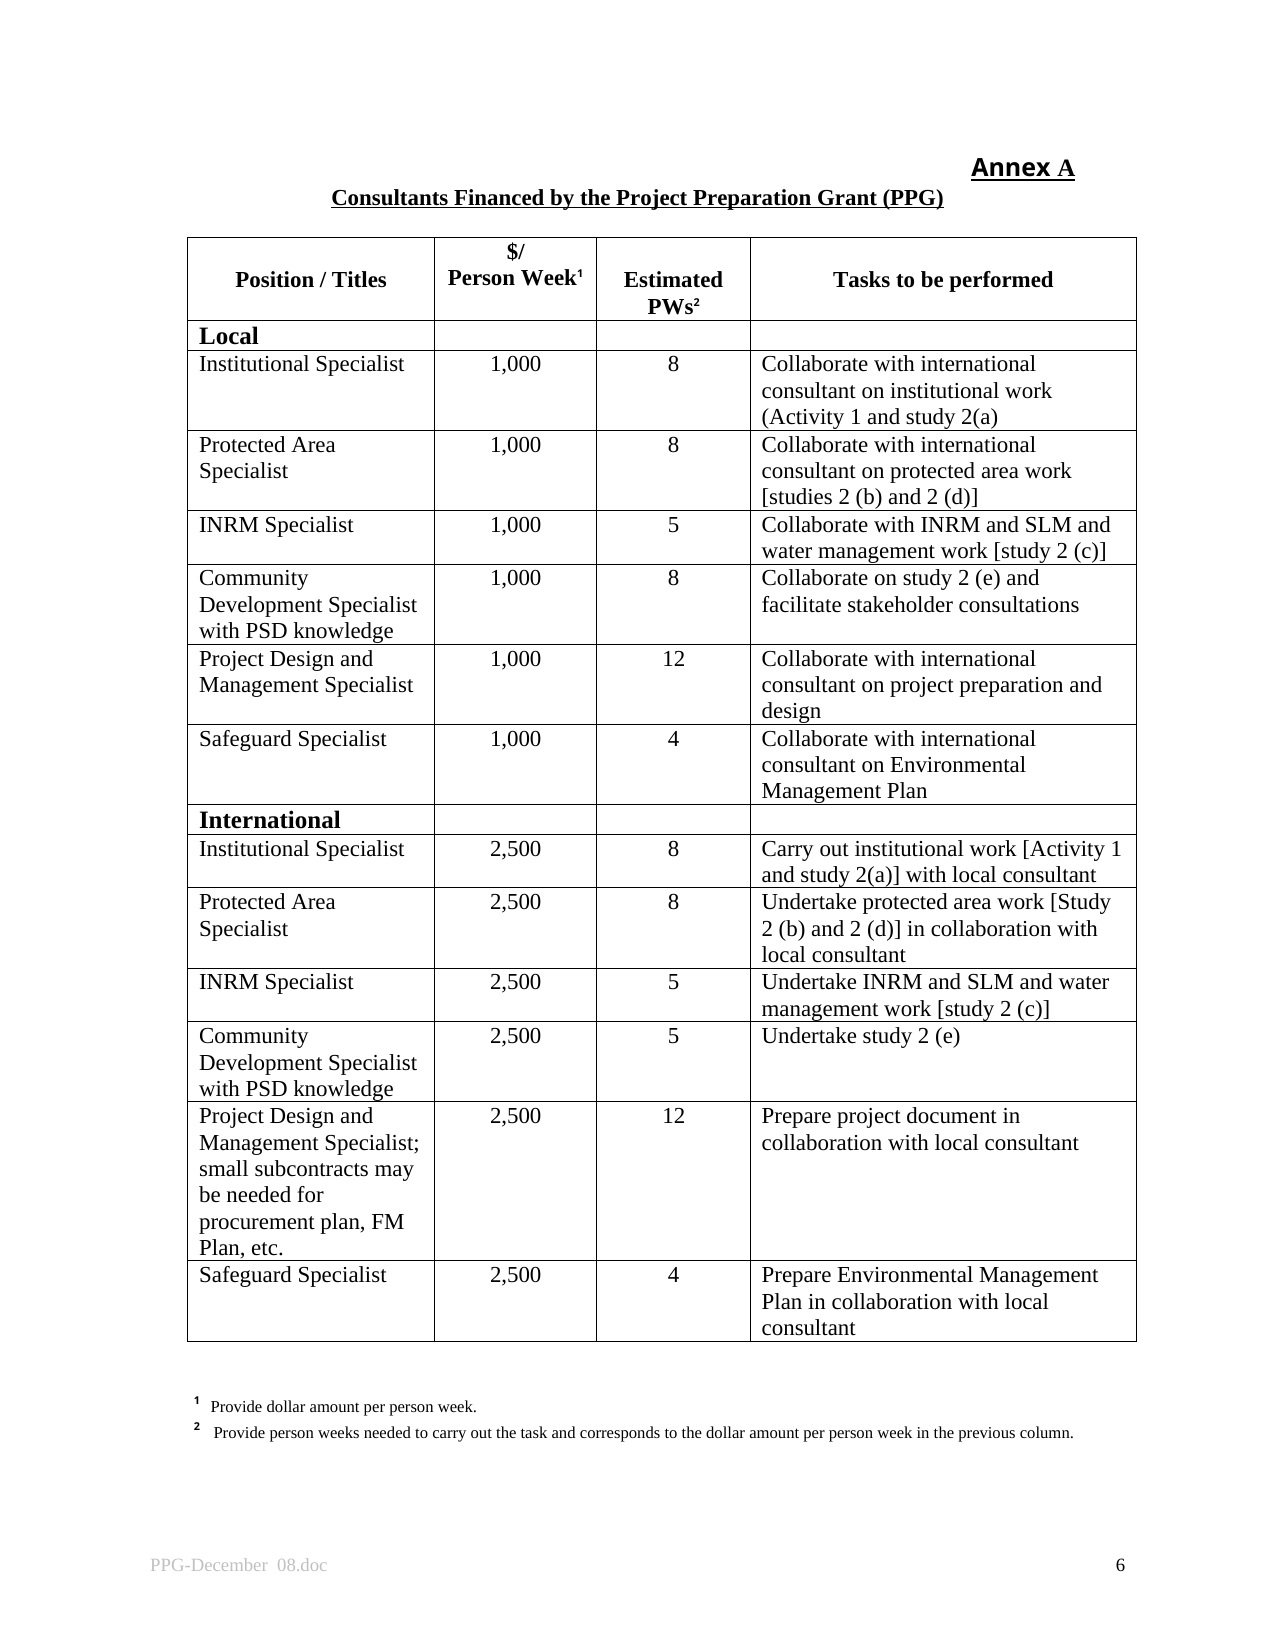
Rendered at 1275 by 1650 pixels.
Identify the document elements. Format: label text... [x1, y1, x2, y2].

table_cell [597, 321, 750, 349]
table_cell Community Development Specialist with PSD knowledge [188, 1022, 434, 1101]
text Consultants Financed by the Project Preparation Grant (PPG) [150, 184, 1125, 210]
table_cell 2,500 [435, 1022, 596, 1101]
table_cell 1,000 [435, 431, 596, 510]
table_cell Prepare project document in collaboration with local consultant [751, 1102, 1136, 1260]
table_cell 1,000 [435, 351, 596, 429]
table_header Position / Titles [188, 238, 434, 320]
table_cell Institutional Specialist [188, 835, 434, 887]
table_cell Carry out institutional work [Activity 1 and study 2(a)] with local consultant [751, 835, 1136, 887]
table_cell Institutional Specialist [188, 351, 434, 429]
table_cell Safeguard Specialist [188, 1261, 434, 1341]
text 1 Provide dollar amount per person week. [194, 1393, 1125, 1418]
table_cell 2,500 [435, 835, 596, 887]
table_cell Prepare Environmental Management Plan in collaboration with local consultant [751, 1261, 1136, 1341]
table_cell 8 [597, 565, 750, 643]
table_cell International [188, 805, 434, 833]
table_cell Collaborate with international consultant on protected area work [studies 2 (b) and 2 (d)] [751, 431, 1136, 510]
table_cell INRM Specialist [188, 511, 434, 563]
table_cell 8 [597, 888, 750, 967]
table_cell Collaborate on study 2 (e) and facilitate stakeholder consultations [751, 565, 1136, 643]
table_cell 2,500 [435, 969, 596, 1021]
table_cell Collaborate with international consultant on project preparation and design [751, 645, 1136, 724]
table_cell INRM Specialist [188, 969, 434, 1021]
table_cell Local [188, 321, 434, 349]
table_cell 2,500 [435, 888, 596, 967]
table_cell Protected Area Specialist [188, 888, 434, 967]
table_header $/ Person Week1 [435, 238, 596, 320]
table_cell Safeguard Specialist [188, 725, 434, 804]
table_cell Community Development Specialist with PSD knowledge [188, 565, 434, 643]
text Annex A [150, 150, 1075, 184]
table_cell Collaborate with international consultant on Environmental Management Plan [751, 725, 1136, 804]
table_cell 1,000 [435, 645, 596, 724]
table_cell 12 [597, 645, 750, 724]
table_cell Collaborate with INRM and SLM and water management work [study 2 (c)] [751, 511, 1136, 563]
table_cell Collaborate with international consultant on institutional work (Activity 1 and study 2(a) [751, 351, 1136, 429]
table_cell Undertake INRM and SLM and water management work [study 2 (c)] [751, 969, 1136, 1021]
table_cell 12 [597, 1102, 750, 1260]
table_cell 2,500 [435, 1102, 596, 1260]
table_cell Undertake protected area work [Study 2 (b) and 2 (d)] in collaboration with local consultant [751, 888, 1136, 967]
table_cell 2,500 [435, 1261, 596, 1341]
table_cell 5 [597, 1022, 750, 1101]
table_cell 8 [597, 351, 750, 429]
table_cell Project Design and Management Specialist; small subcontracts may be needed for procurement plan, FM Plan, etc. [188, 1102, 434, 1260]
table_cell 1,000 [435, 511, 596, 563]
table_cell [751, 805, 1136, 833]
table_cell [435, 321, 596, 349]
table_cell 1,000 [435, 725, 596, 804]
table_cell 8 [597, 835, 750, 887]
table_cell Undertake study 2 (e) [751, 1022, 1136, 1101]
table_cell [435, 805, 596, 833]
table_cell 8 [597, 431, 750, 510]
table_cell Project Design and Management Specialist [188, 645, 434, 724]
table_cell 4 [597, 725, 750, 804]
table_cell [751, 321, 1136, 349]
table_cell 5 [597, 511, 750, 563]
text 2 Provide person weeks needed to carry out the task and corresponds to the dollar amount per person week in the previous column. [194, 1418, 1125, 1444]
table_header Estimated PWs2 [597, 238, 750, 320]
table_cell 4 [597, 1261, 750, 1341]
table_cell 1,000 [435, 565, 596, 643]
table_cell 5 [597, 969, 750, 1021]
table_cell [597, 805, 750, 833]
table_header Tasks to be performed [751, 238, 1136, 320]
table_cell Protected Area Specialist [188, 431, 434, 510]
